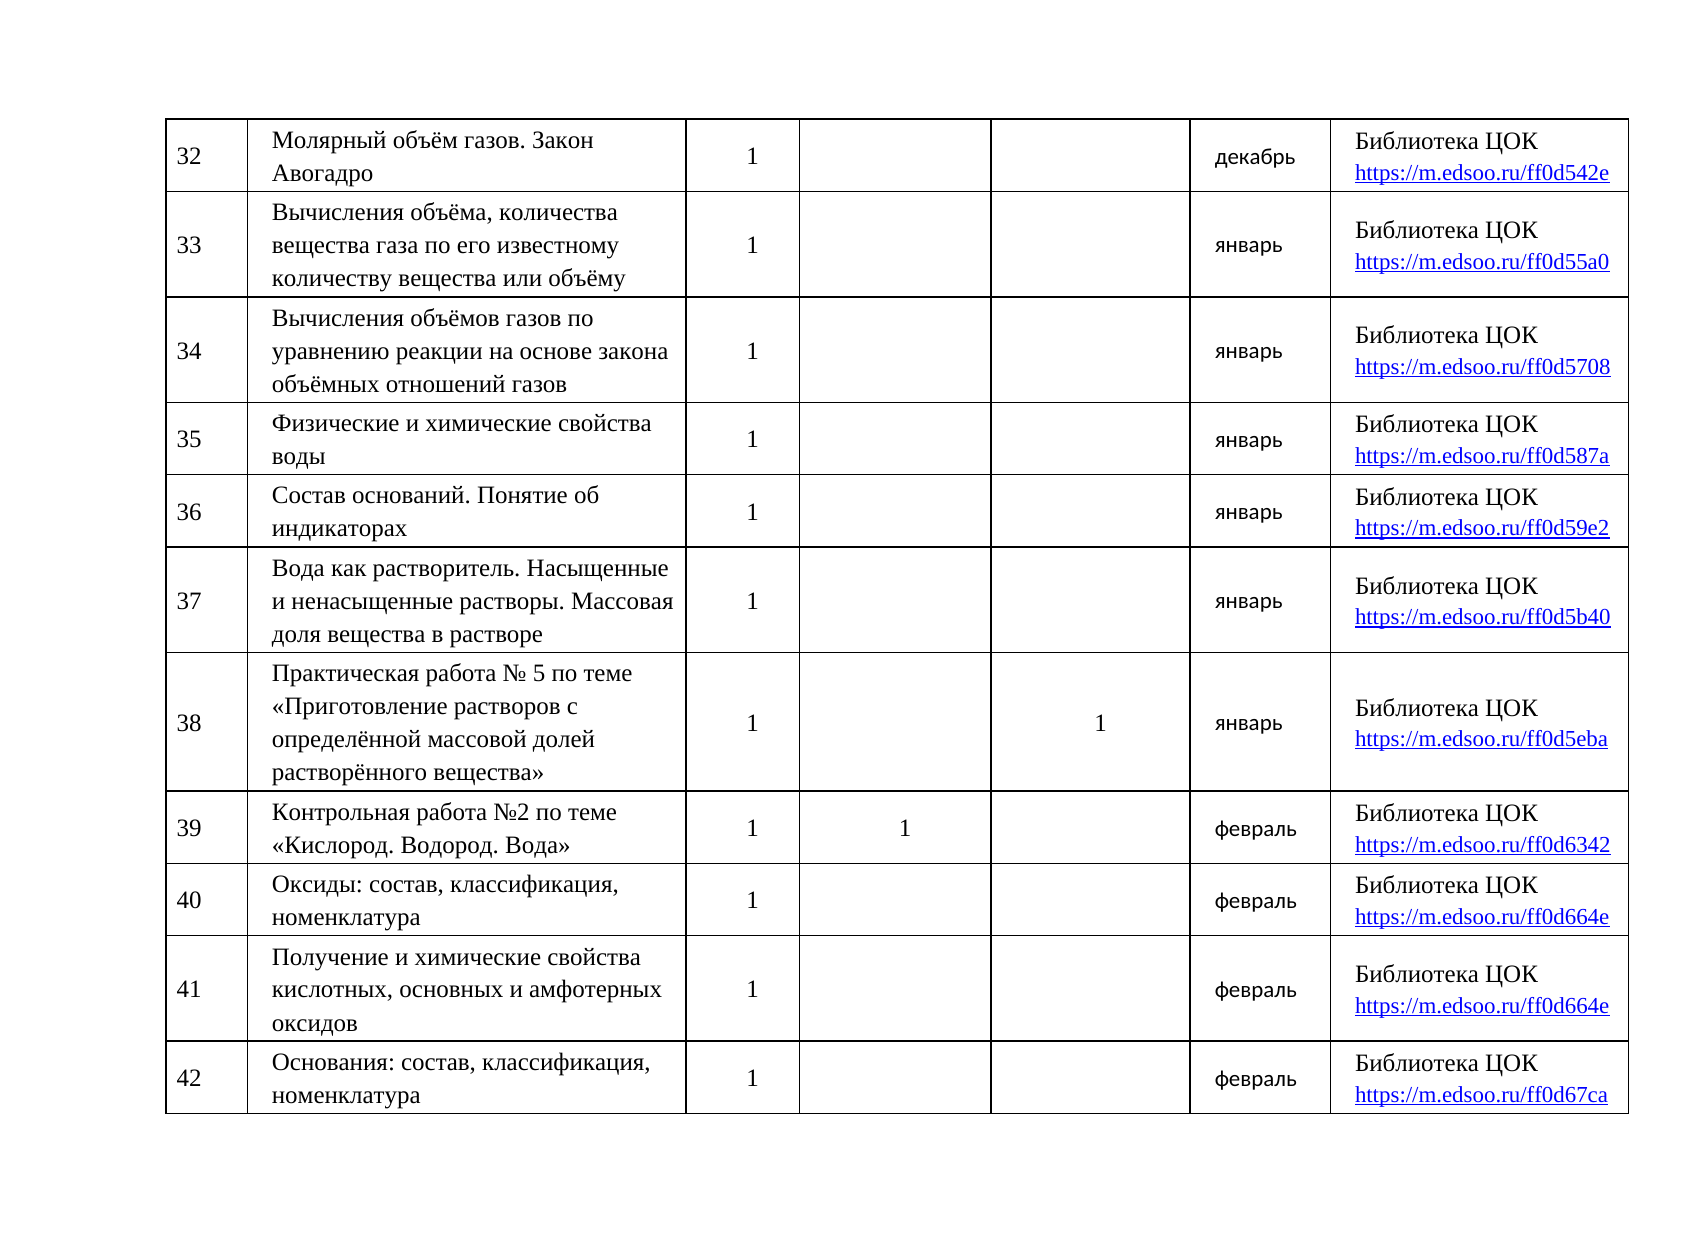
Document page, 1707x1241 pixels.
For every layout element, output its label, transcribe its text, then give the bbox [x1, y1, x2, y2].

table_cell Библиотека ЦОК https://m.edsoo.ru/ff0d542e [1331, 120, 1628, 191]
table_cell Вода как растворитель. Насыщенные и ненасыщенные растворы. Массовая доля вещества в растворе [248, 548, 685, 652]
table_cell 1 [687, 1042, 799, 1113]
table_cell 1 [687, 653, 799, 790]
table_cell Основания: состав, классификация, номенклатура [248, 1042, 685, 1113]
table_cell Оксиды: состав, классификация, номенклатура [248, 864, 685, 935]
table_cell 39 [167, 792, 247, 862]
table_cell [992, 403, 1189, 474]
table_cell 41 [167, 936, 247, 1040]
table_cell Библиотека ЦОК https://m.edsoo.ru/ff0d5eba [1331, 653, 1628, 790]
table_cell [992, 548, 1189, 652]
table_cell Получение и химические свойства кислотных, основных и амфотерных оксидов [248, 936, 685, 1040]
table_cell [800, 120, 990, 191]
table_cell 38 [167, 653, 247, 790]
table_cell Библиотека ЦОК https://m.edsoo.ru/ff0d664e [1331, 936, 1628, 1040]
table_cell Библиотека ЦОК https://m.edsoo.ru/ff0d5708 [1331, 298, 1628, 401]
table_cell [800, 653, 990, 790]
table_cell Физические и химические свойства воды [248, 403, 685, 474]
table_cell [992, 792, 1189, 862]
table_cell Библиотека ЦОК https://m.edsoo.ru/ff0d6342 [1331, 792, 1628, 862]
table_cell 1 [687, 298, 799, 401]
table_cell февраль [1191, 936, 1330, 1040]
table_cell январь [1191, 192, 1330, 296]
table_cell февраль [1191, 792, 1330, 862]
table_cell 1 [687, 864, 799, 935]
table_cell [992, 864, 1189, 935]
table_cell 1 [687, 936, 799, 1040]
table_cell [800, 936, 990, 1040]
table_cell [800, 403, 990, 474]
table_cell 1 [687, 120, 799, 191]
table_cell Молярный объём газов. Закон Авогадро [248, 120, 685, 191]
table_cell 1 [687, 403, 799, 474]
table_cell [992, 120, 1189, 191]
table_cell 42 [167, 1042, 247, 1113]
table_cell Библиотека ЦОК https://m.edsoo.ru/ff0d664e [1331, 864, 1628, 935]
table_cell 1 [992, 653, 1189, 790]
table_cell январь [1191, 403, 1330, 474]
table_cell [800, 298, 990, 401]
table_cell [800, 475, 990, 546]
table_cell 37 [167, 548, 247, 652]
table_cell 35 [167, 403, 247, 474]
table_cell январь [1191, 475, 1330, 546]
table_cell [800, 1042, 990, 1113]
table_cell [992, 298, 1189, 401]
table_cell 32 [167, 120, 247, 191]
table_cell Состав оснований. Понятие об индикаторах [248, 475, 685, 546]
table_cell Библиотека ЦОК https://m.edsoo.ru/ff0d59e2 [1331, 475, 1628, 546]
table_cell январь [1191, 548, 1330, 652]
table_cell [800, 192, 990, 296]
table_cell 36 [167, 475, 247, 546]
table_cell [800, 864, 990, 935]
table_cell февраль [1191, 864, 1330, 935]
table_cell 1 [687, 792, 799, 862]
table_cell Библиотека ЦОК https://m.edsoo.ru/ff0d587a [1331, 403, 1628, 474]
table_cell 1 [687, 548, 799, 652]
table_cell февраль [1191, 1042, 1330, 1113]
table_cell Библиотека ЦОК https://m.edsoo.ru/ff0d5b40 [1331, 548, 1628, 652]
table_cell январь [1191, 653, 1330, 790]
table_cell Вычисления объёмов газов по уравнению реакции на основе закона объёмных отношений газов [248, 298, 685, 401]
table_cell 33 [167, 192, 247, 296]
table_cell декабрь [1191, 120, 1330, 191]
table_cell 1 [800, 792, 990, 862]
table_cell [1331, 1042, 1628, 1113]
table_cell Контрольная работа №2 по теме «Кислород. Водород. Вода» [248, 792, 685, 862]
table_cell 40 [167, 864, 247, 935]
table_cell [992, 936, 1189, 1040]
table_cell Практическая работа № 5 по теме «Приготовление растворов с определённой массовой долей растворённого вещества» [248, 653, 685, 790]
table_cell январь [1191, 298, 1330, 401]
table_cell [992, 475, 1189, 546]
table_cell Вычисления объёма, количества вещества газа по его известному количеству вещества или объёму [248, 192, 685, 296]
table_cell Библиотека ЦОК https://m.edsoo.ru/ff0d55a0 [1331, 192, 1628, 296]
table_cell 1 [687, 475, 799, 546]
table_cell 34 [167, 298, 247, 401]
table_cell 1 [687, 192, 799, 296]
table_cell [800, 548, 990, 652]
table_cell [992, 1042, 1189, 1113]
table_cell [992, 192, 1189, 296]
